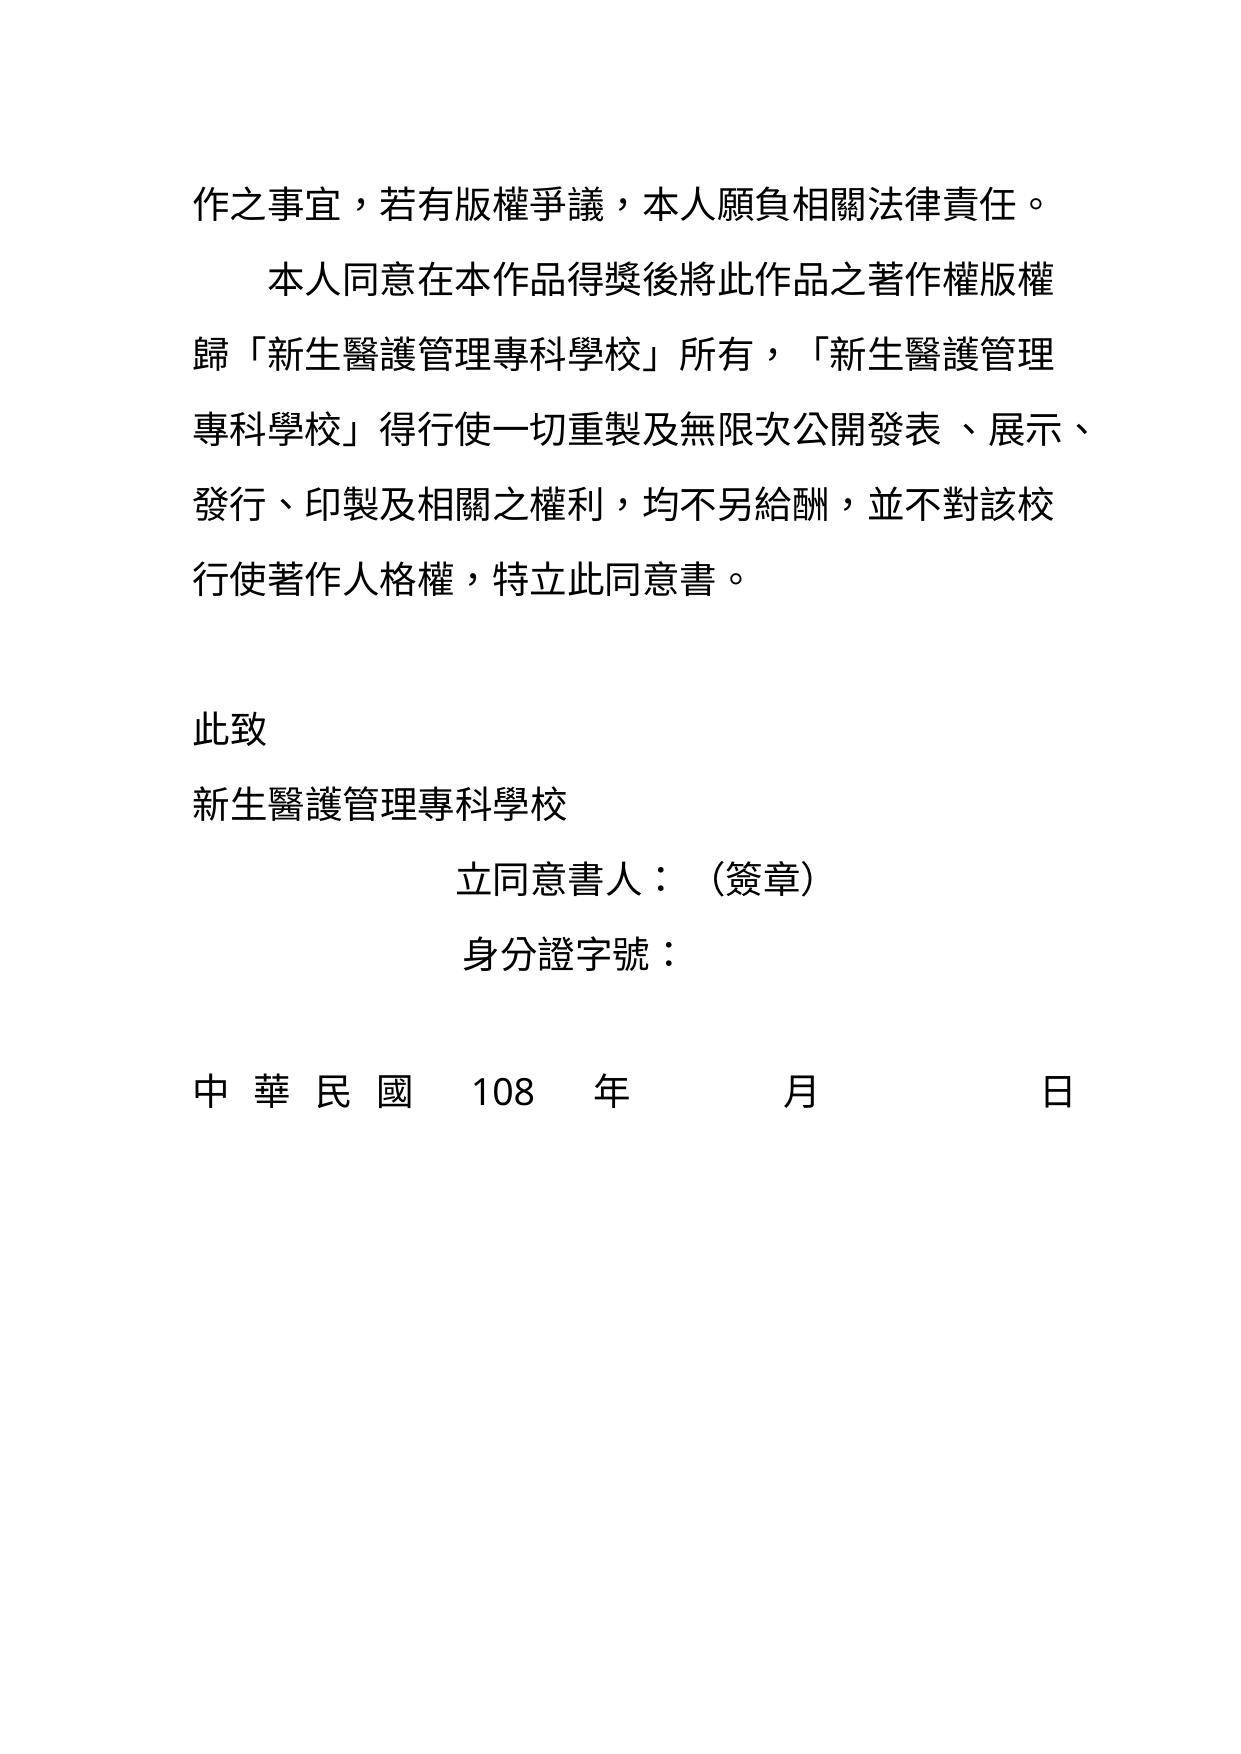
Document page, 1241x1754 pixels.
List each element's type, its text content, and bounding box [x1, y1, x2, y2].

text 立同意書人： （簽章） [182, 839, 1078, 914]
text 身分證字號： [182, 914, 1078, 989]
text 新生醫護管理專科學校 [182, 764, 1078, 839]
text 本人同意在本作品得獎後將此作品之著作權版權歸「新生醫護管理專科學校」所有，「新生醫護管理專科學校」得行使一切重製及無限次公開發表 、展示、發行、印製及相關之權利，均不另給酬，並不對該校行使著作人格權，特立此同意書。 [192, 239, 1078, 614]
text 此致 [182, 689, 1078, 764]
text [192, 164, 1078, 239]
text 中華民國 108 年 月 日 [192, 1064, 1078, 1116]
